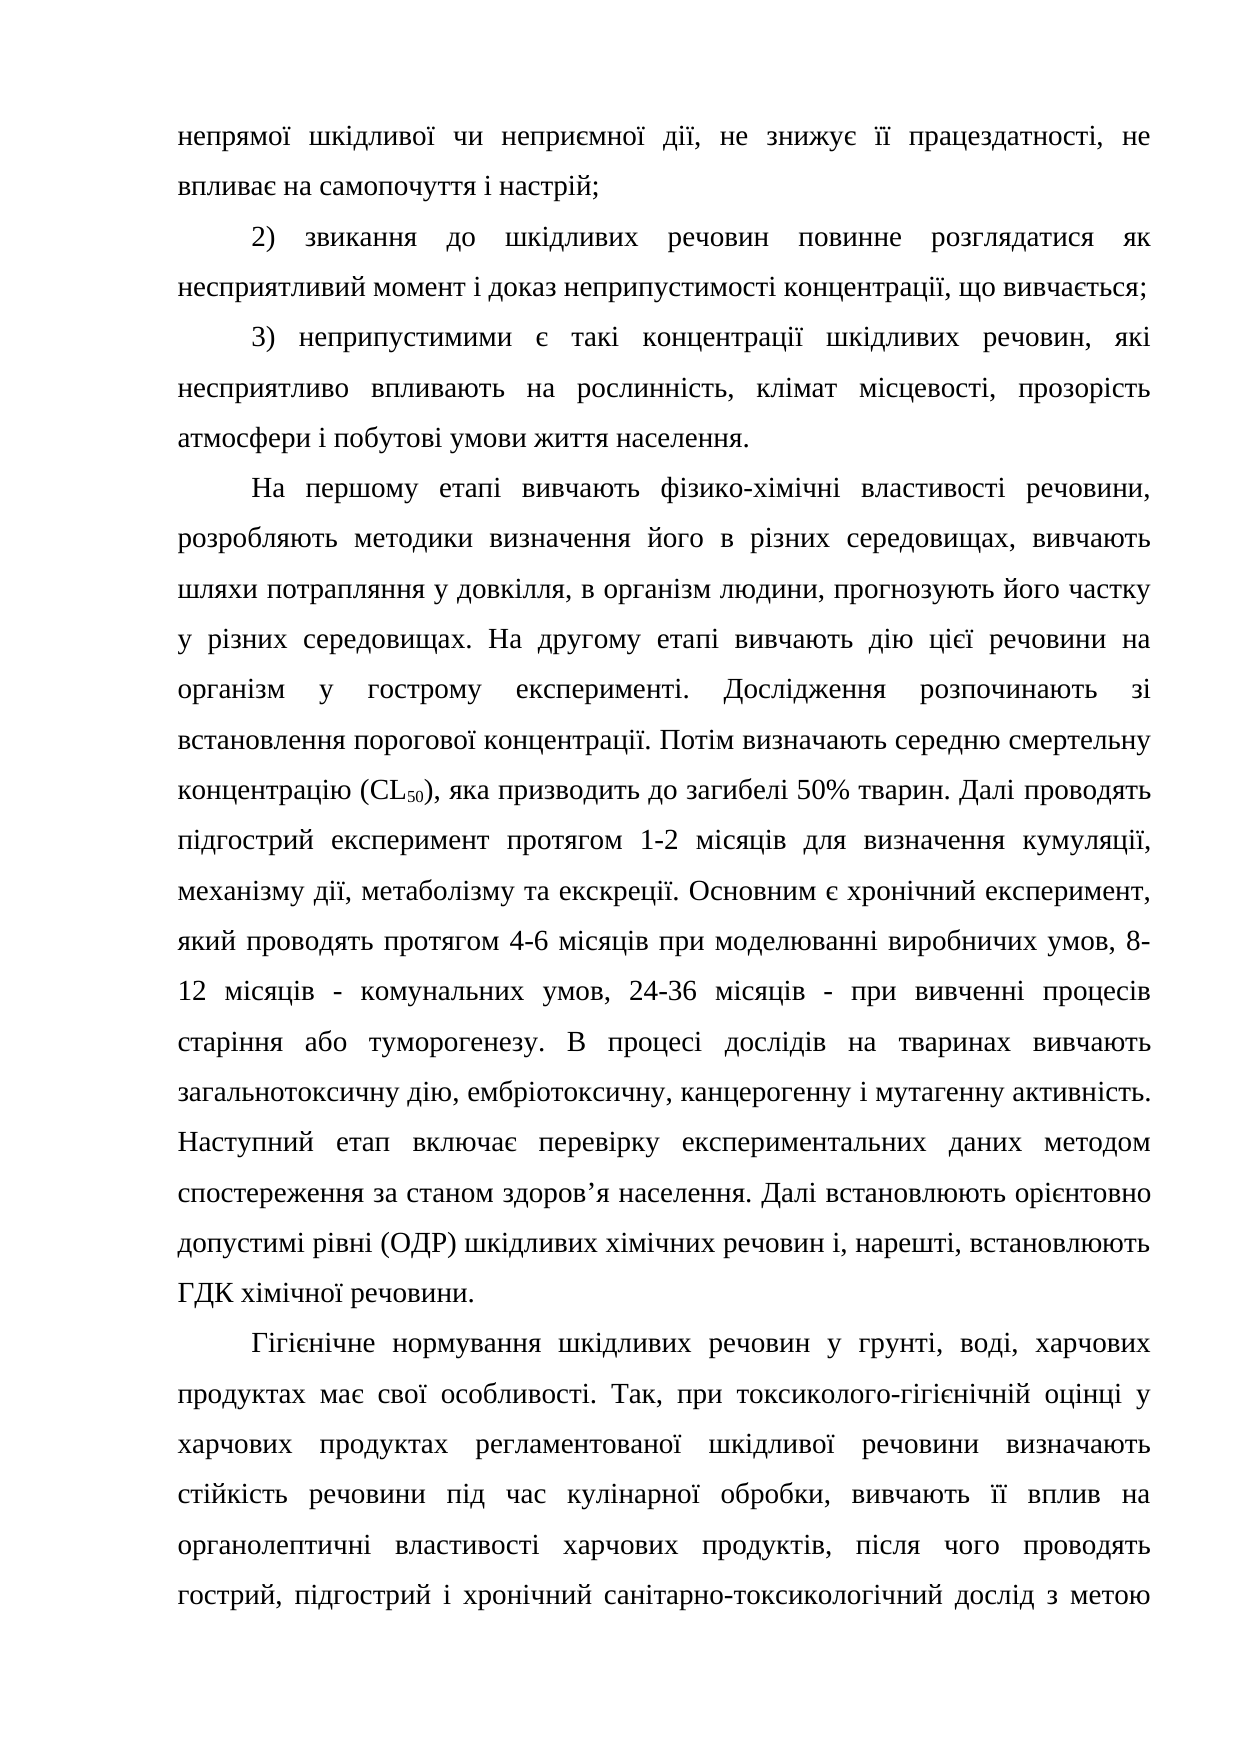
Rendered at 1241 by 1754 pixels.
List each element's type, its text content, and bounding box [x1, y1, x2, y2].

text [177, 118, 1152, 202]
text 3) неприпустимими є такі концентрації шкідливих речовин, які несприятливо впливають на рослинність, клімат місцевості, прозорість атмосфери і побутові умови життя населення. [177, 319, 1152, 453]
text На першому етапі вивчають фізико-хімічні властивості речовини, розробляють методики визначення його в різних середовищах, вивчають шляхи потрапляння у довкілля, в організм людини, прогнозують його частку у різних середовищах. На другому етапі вивчають дію цієї речовини на організм у гострому експерименті. Дослідження розпочинають зі встановлення порогової концентрації. Потім визначають середню смертельну концентрацію (CL50), яка призводить до загибелі 50% тварин. Далі проводять підгострий експеримент протягом 1-2 місяців для визначення кумуляції, механізму дії, метаболізму та екскреції. Основним є хронічний експеримент, який проводять протягом 4-6 місяців при моделюванні виробничих умов, 8-12 місяців - комунальних умов, 24-36 місяців - при вивченні процесів старіння або туморогенезу. В процесі дослідів на тваринах вивчають загальнотоксичну дію, ембріотоксичну, канцерогенну і мутагенну активність. Наступний етап включає перевірку експериментальних даних методом спостереження за станом здоров’я населення. Далі встановлюють орієнтовно допустимі рівні (ОДР) шкідливих хімічних речовин і, нарешті, встановлюють ГДК хімічної речовини. [177, 470, 1152, 1309]
text 2) звикання до шкідливих речовин повинне розглядатися як несприятливий момент і доказ неприпустимості концентрації, що вивчається; [177, 219, 1152, 303]
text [177, 1326, 1152, 1611]
